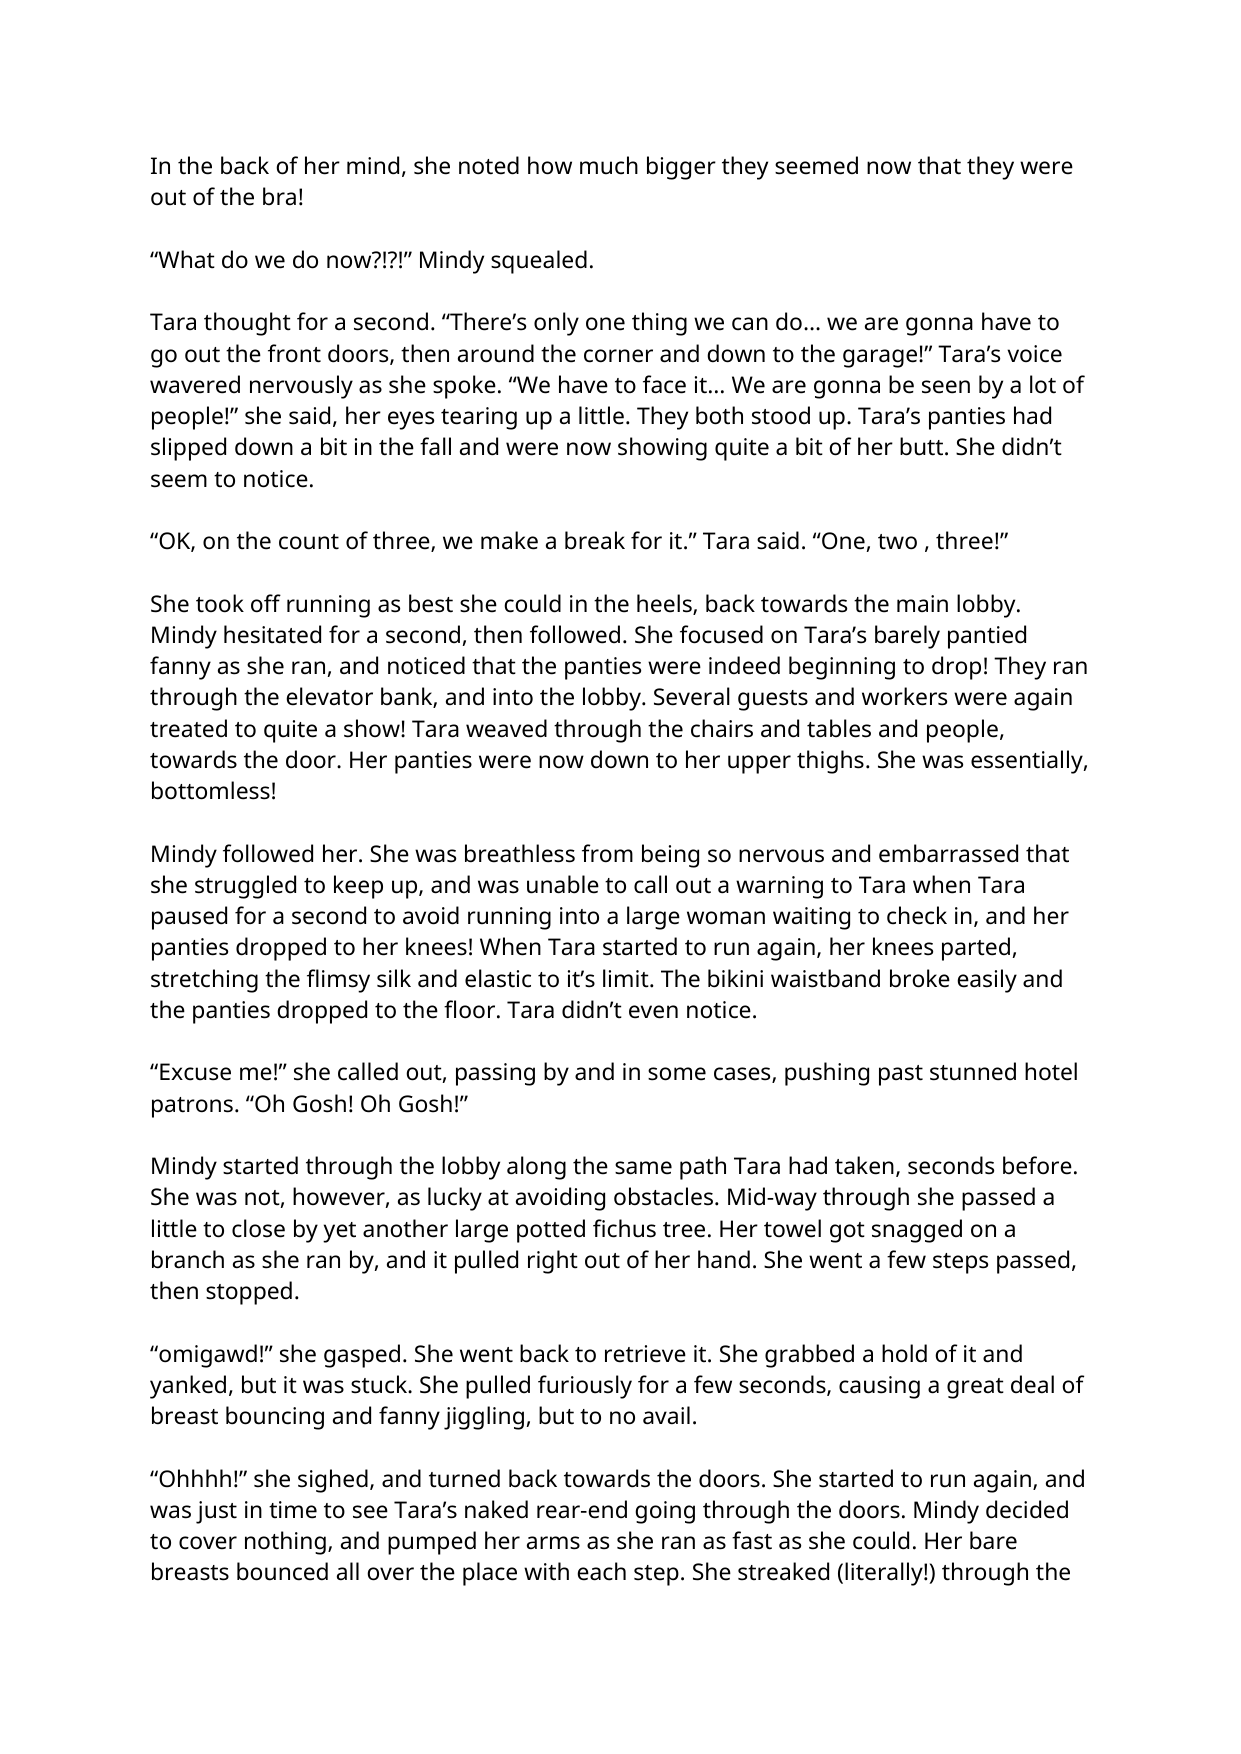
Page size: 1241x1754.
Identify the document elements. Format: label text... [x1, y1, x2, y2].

text “What do we do now?!?!” Mindy squealed. [150, 244, 1090, 275]
text She took off running as best she could in the heels, back towards the main lobby. Mindy hesitated for a second, then followed. She focused on Tara’s barely pantied fanny as she ran, and noticed that the panties were indeed beginning to drop! They ran through the elevator bank, and into the lobby. Several guests and workers were again treated to quite a show! Tara weaved through the chairs and tables and people, towards the door. Her panties were now down to her upper thighs. She was essentially, bottomless! [150, 587, 1090, 806]
text “OK, on the count of three, we make a break for it.” Tara said. “One, two , three!” [150, 525, 1090, 556]
text Tara thought for a second. “There’s only one thing we can do… we are gonna have to go out the front doors, then around the corner and down to the garage!” Tara’s voice wavered nervously as she spoke. “We have to face it… We are gonna be seen by a lot of people!” she said, her eyes tearing up a little. They both stood up. Tara’s panties had slipped down a bit in the fall and were now showing quite a bit of her butt. She didn’t seem to notice. [150, 306, 1090, 494]
text “Excuse me!” she called out, passing by and in some cases, pushing past stunned hotel patrons. “Oh Gosh! Oh Gosh!” [150, 1056, 1090, 1119]
text “omigawd!” she gasped. She went back to retrieve it. She grabbed a hold of it and yanked, but it was stuck. She pulled furiously for a few seconds, causing a great deal of breast bouncing and fanny jiggling, but to no avail. [150, 1337, 1090, 1431]
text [150, 1462, 1090, 1587]
text Mindy followed her. She was breathless from being so nervous and embarrassed that she struggled to keep up, and was unable to call out a warning to Tara when Tara paused for a second to avoid running into a large woman waiting to check in, and her panties dropped to her knees! When Tara started to run again, her knees parted, stretching the flimsy silk and elastic to it’s limit. The bikini waistband broke easily and the panties dropped to the floor. Tara didn’t even notice. [150, 837, 1090, 1025]
text Mindy started through the lobby along the same path Tara had taken, seconds before. She was not, however, as lucky at avoiding obstacles. Mid-way through she passed a little to close by yet another large potted fichus tree. Her towel got snagged on a branch as she ran by, and it pulled right out of her hand. She went a few steps passed, then stopped. [150, 1150, 1090, 1306]
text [150, 150, 1090, 212]
